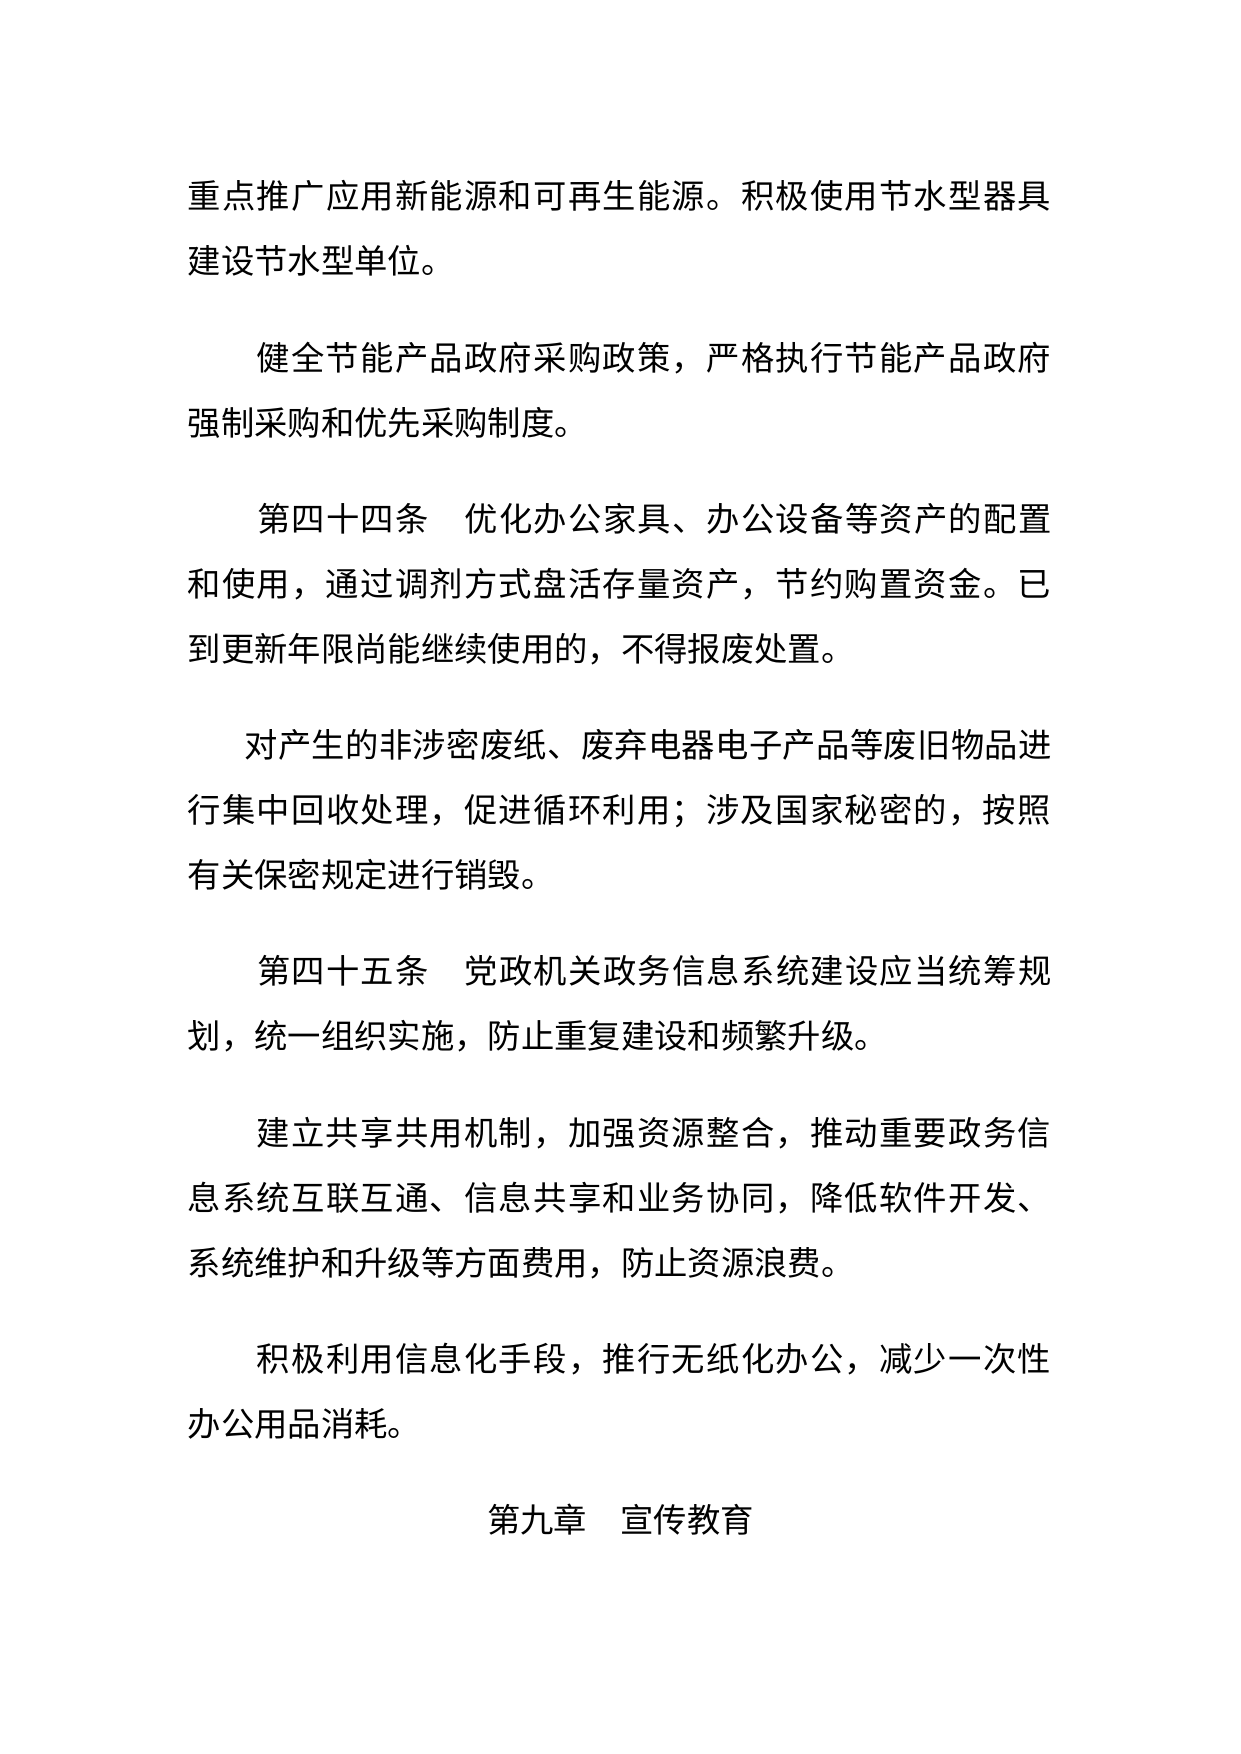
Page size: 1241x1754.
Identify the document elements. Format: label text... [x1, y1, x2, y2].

text 健全节能产品政府采购政策，严格执行节能产品政府强制采购和优先采购制度。 [187, 323, 1053, 453]
text 第四十五条 党政机关政务信息系统建设应当统筹规划，统一组织实施，防止重复建设和频繁升级。 [187, 937, 1053, 1067]
text 建立共享共用机制，加强资源整合，推动重要政务信息系统互联互通、信息共享和业务协同，降低软件开发、系统维护和升级等方面费用，防止资源浪费。 [187, 1098, 1053, 1293]
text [187, 162, 1053, 292]
text 第四十四条 优化办公家具、办公设备等资产的配置和使用，通过调剂方式盘活存量资产，节约购置资金。已到更新年限尚能继续使用的，不得报废处置。 [187, 484, 1053, 679]
text 第九章 宣传教育 [187, 1486, 1053, 1551]
text 积极利用信息化手段，推行无纸化办公，减少一次性办公用品消耗。 [187, 1324, 1053, 1454]
text 对产生的非涉密废纸、废弃电器电子产品等废旧物品进行集中回收处理，促进循环利用；涉及国家秘密的，按照有关保密规定进行销毁。 [187, 711, 1053, 906]
